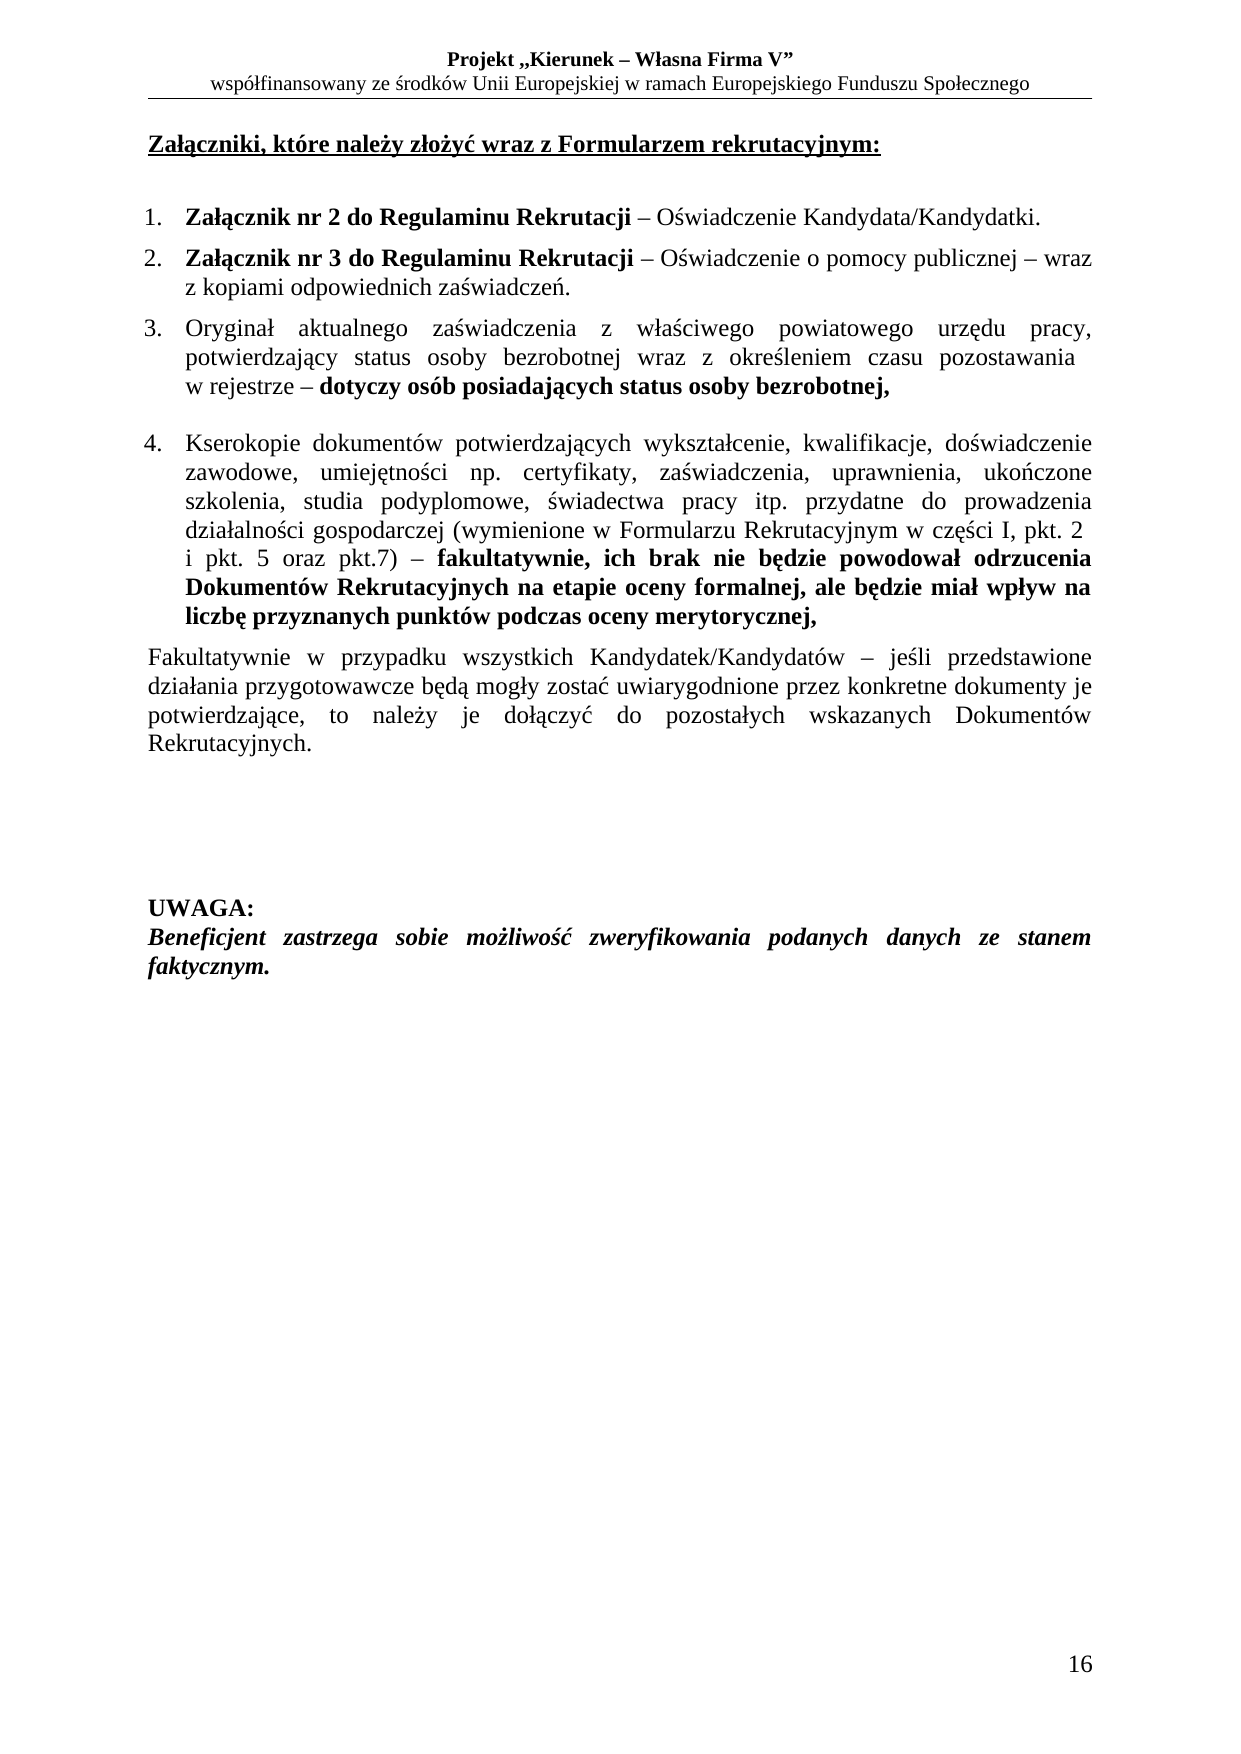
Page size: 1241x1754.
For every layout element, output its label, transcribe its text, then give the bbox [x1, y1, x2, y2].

text UWAGA: [148, 893, 1092, 922]
text Załączniki, które należy złożyć wraz z Formularzem rekrutacyjnym: [148, 128, 1092, 159]
text Fakultatywnie w przypadku wszystkich Kandydatek/Kandydatów – jeśli przedstawione działania przygotowawcze będą mogły zostać uwiarygodnione przez konkretne dokumenty je potwierdzające, to należy je dołączyć do pozostałych wskazanych Dokumentów Rekrutacyjnych. [148, 642, 1092, 757]
list Oryginał aktualnego zaświadczenia z właściwego powiatowego urzędu pracy, potwierdzający status osoby bezrobotnej wraz z określeniem czasu pozostawania w rejestrze – dotyczy osób posiadających status osoby bezrobotnej, [162, 313, 1092, 400]
list Załącznik nr 3 do Regulaminu Rekrutacji – Oświadczenie o pomocy publicznej – wraz z kopiami odpowiednich zaświadczeń. [162, 243, 1092, 301]
list Załącznik nr 2 do Regulaminu Rekrutacji – Oświadczenie Kandydata/Kandydatki. [162, 202, 1092, 231]
list Kserokopie dokumentów potwierdzających wykształcenie, kwalifikacje, doświadczenie zawodowe, umiejętności np. certyfikaty, zaświadczenia, uprawnienia, ukończone szkolenia, studia podyplomowe, świadectwa pracy itp. przydatne do prowadzenia działalności gospodarczej (wymienione w Formularzu Rekrutacyjnym w części I, pkt. 2 i pkt. 5 oraz pkt.7) – fakultatywnie, ich brak nie będzie powodował odrzucenia Dokumentów Rekrutacyjnych na etapie oceny formalnej, ale będzie miał wpływ na liczbę przyznanych punktów podczas oceny merytorycznej, [162, 428, 1092, 630]
text Beneficjent zastrzega sobie możliwość zweryfikowania podanych danych ze stanem faktycznym. [148, 922, 1092, 980]
